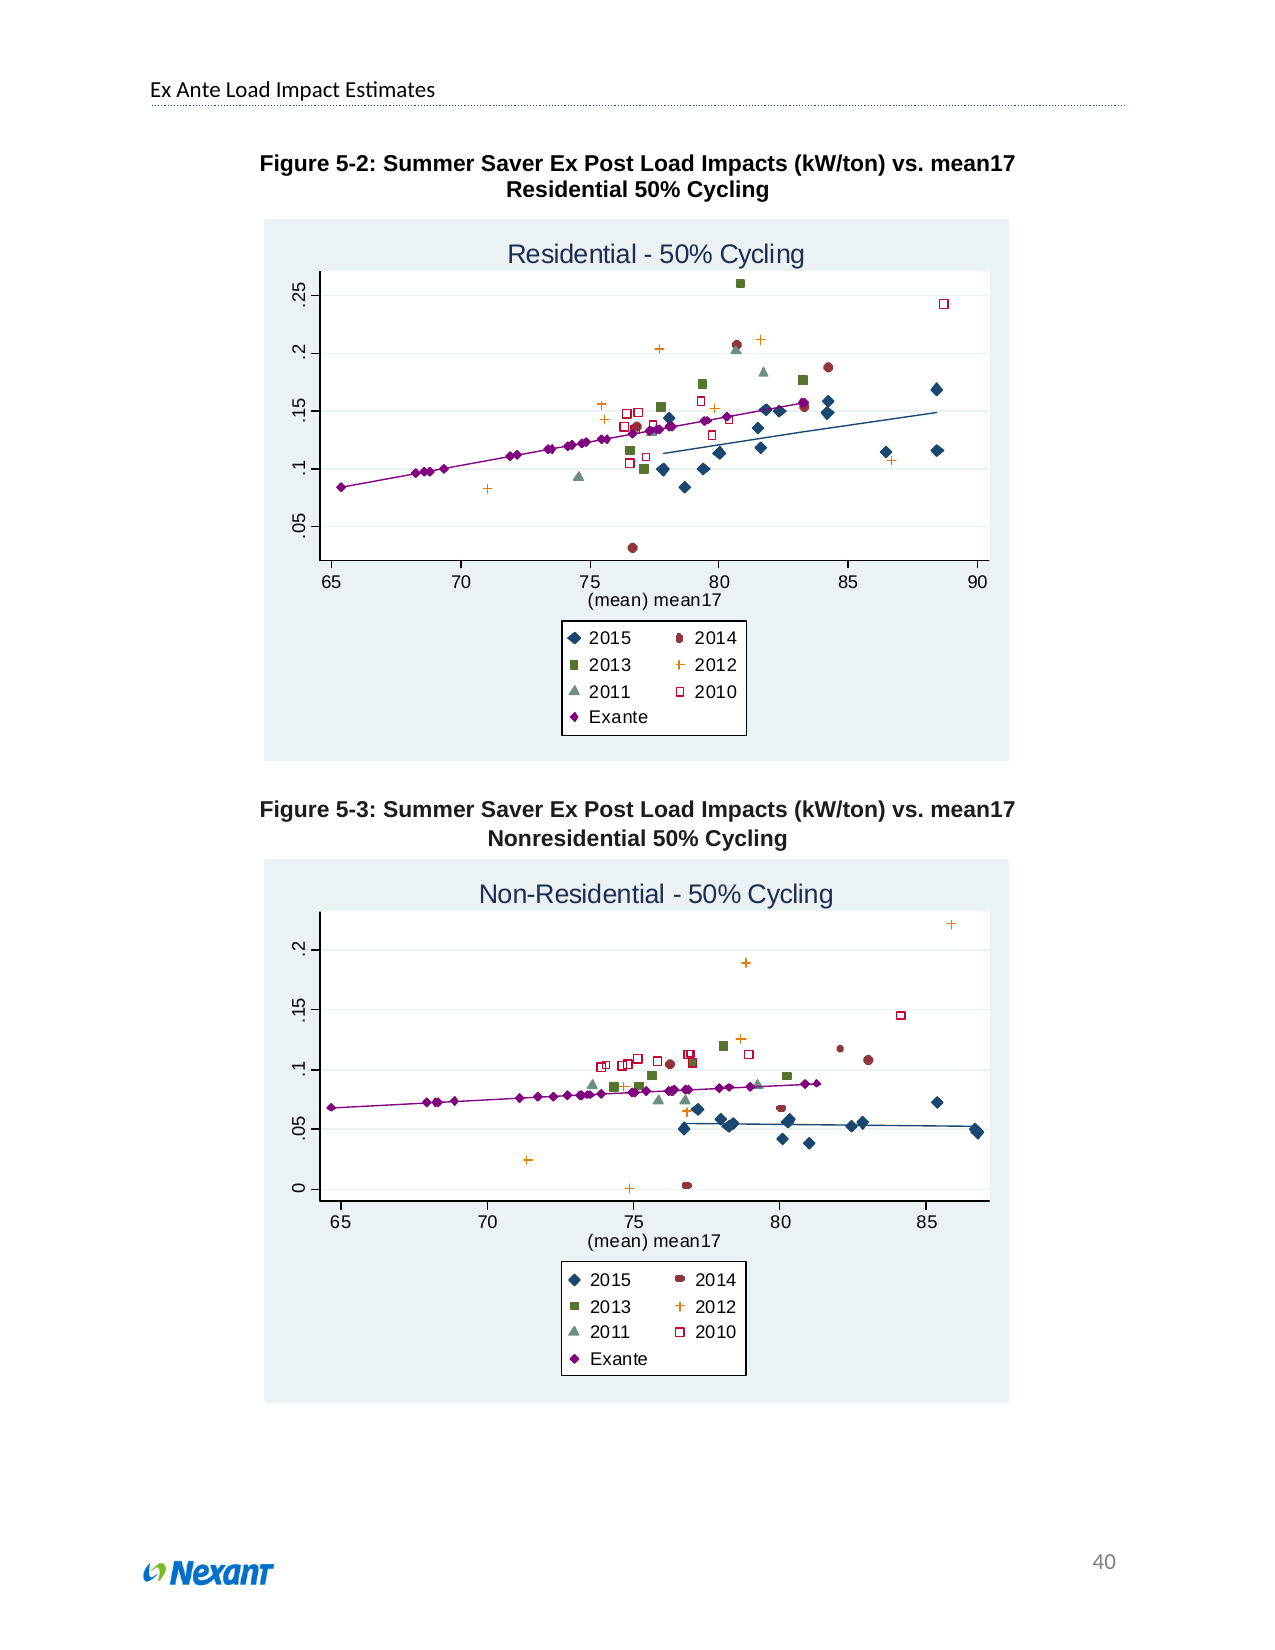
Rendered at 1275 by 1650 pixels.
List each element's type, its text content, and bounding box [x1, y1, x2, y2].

picture [124, 1542, 293, 1603]
text Nonresidential 50% Cycling [150, 825, 1125, 852]
text Residential 50% Cycling [150, 176, 1125, 203]
text Figure 5-3: Summer Saver Ex Post Load Impacts (kW/ton) vs. mean17 [150, 796, 1125, 823]
text Figure 5-2: Summer Saver Ex Post Load Impacts (kW/ton) vs. mean17 [150, 150, 1125, 176]
